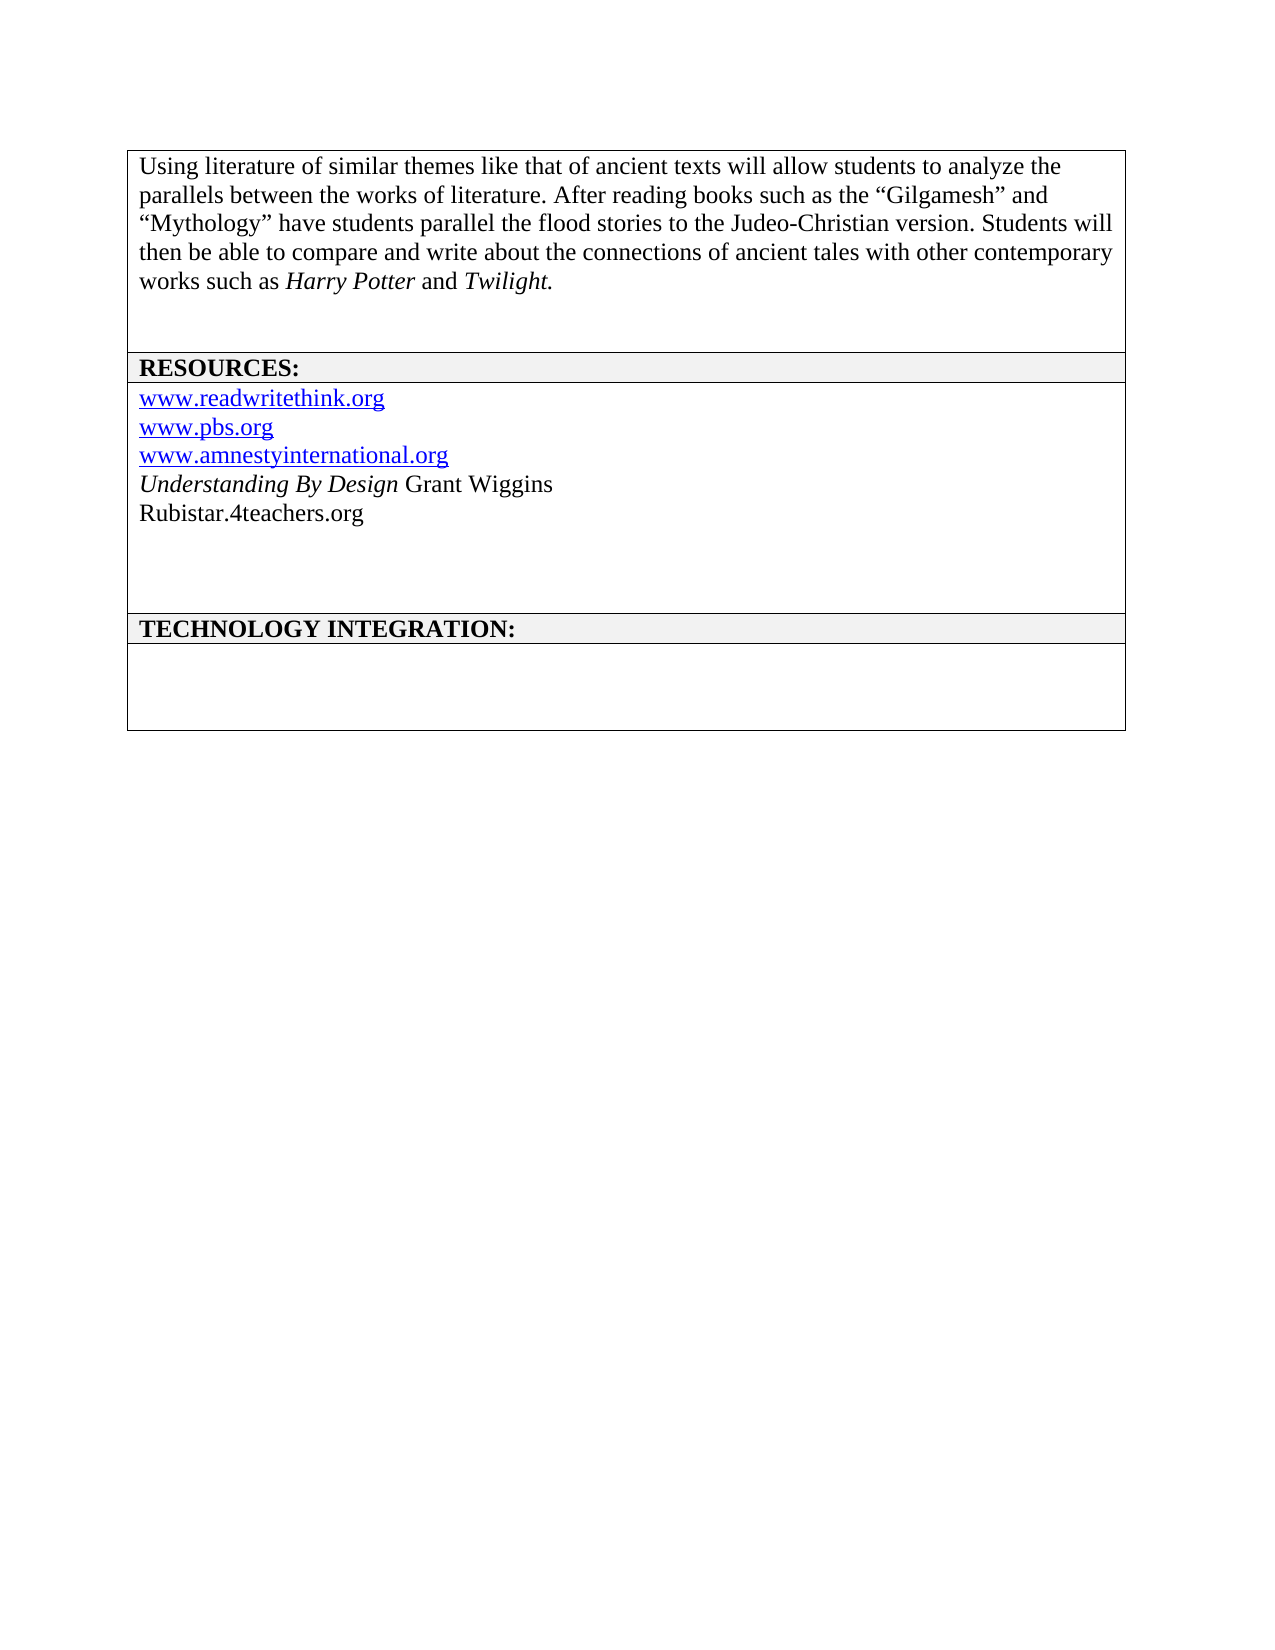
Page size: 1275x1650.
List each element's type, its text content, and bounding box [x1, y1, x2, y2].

table_cell www.readwritethink.org www.pbs.org www.amnestyinternational.org Understanding By Design Grant Wiggins Rubistar.4teachers.org [128, 383, 1125, 613]
table_cell [128, 644, 1125, 730]
table_cell RESOURCES: [128, 353, 1125, 382]
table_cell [128, 151, 1125, 352]
table_cell TECHNOLOGY INTEGRATION: [128, 614, 1125, 643]
